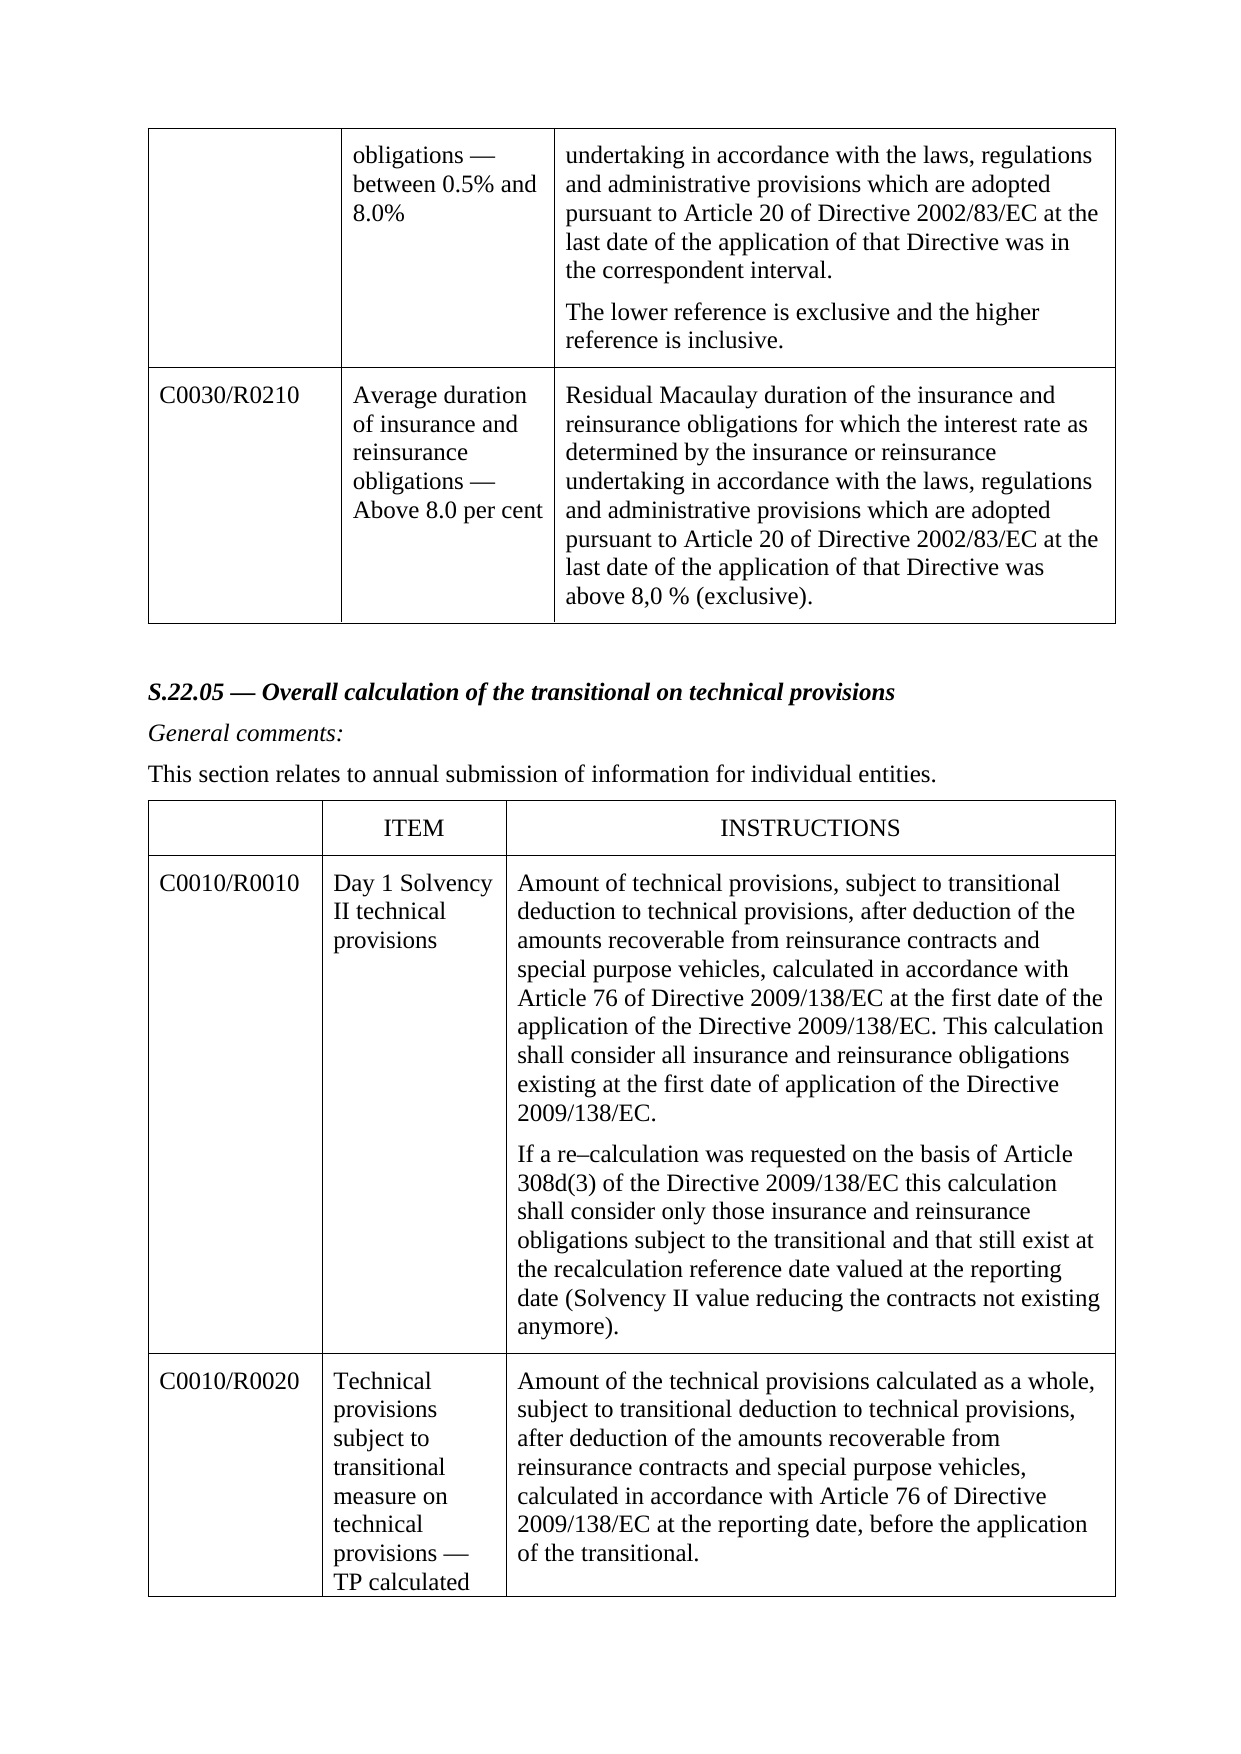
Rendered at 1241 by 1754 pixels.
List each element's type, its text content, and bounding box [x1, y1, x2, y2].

table_header [149, 801, 322, 855]
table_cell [149, 129, 341, 367]
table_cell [555, 129, 1115, 367]
table_cell C0010/R0010 [149, 856, 322, 1353]
table_cell Residual Macaulay duration of the insurance and reinsurance obligations for which the interest rate as determined by the insurance or reinsurance undertaking in accordance with the laws, regulations and administrative provisions which are adopted pursuant to Article 20 of Directive 2002/83/EC at the last date of the application of that Directive was above 8,0 % (exclusive). [555, 368, 1115, 622]
table_cell Amount of technical provisions, subject to transitional deduction to technical provisions, after deduction of the amounts recoverable from reinsurance contracts and special purpose vehicles, calculated in accordance with Article 76 of Directive 2009/138/EC at the first date of the application of the Directive 2009/138/EC. This calculation shall consider all insurance and reinsurance obligations existing at the first date of application of the Directive 2009/138/EC. If a re–calculation was requested on the basis of Article 308d(3) of the Directive 2009/138/EC this calculation shall consider only those insurance and reinsurance obligations subject to the transitional and that still exist at the recalculation reference date valued at the reporting date (Solvency II value reducing the contracts not existing anymore). [507, 856, 1115, 1353]
table_header INSTRUCTIONS [507, 801, 1115, 855]
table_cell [507, 1354, 1115, 1596]
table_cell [342, 129, 554, 367]
table_cell Day 1 Solvency II technical provisions [323, 856, 506, 1353]
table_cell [323, 1354, 506, 1596]
table_cell Average duration of insurance and reinsurance obligations — Above 8.0 per cent [342, 368, 554, 622]
text This section relates to annual submission of information for individual entities. [148, 759, 1092, 788]
table_cell C0030/R0210 [149, 368, 341, 622]
subtitle S.22.05 — Overall calculation of the transitional on technical provisions [148, 677, 1092, 705]
text General comments: [148, 718, 1092, 747]
table_cell C0010/R0020 [149, 1354, 322, 1596]
table_header ITEM [323, 801, 506, 855]
